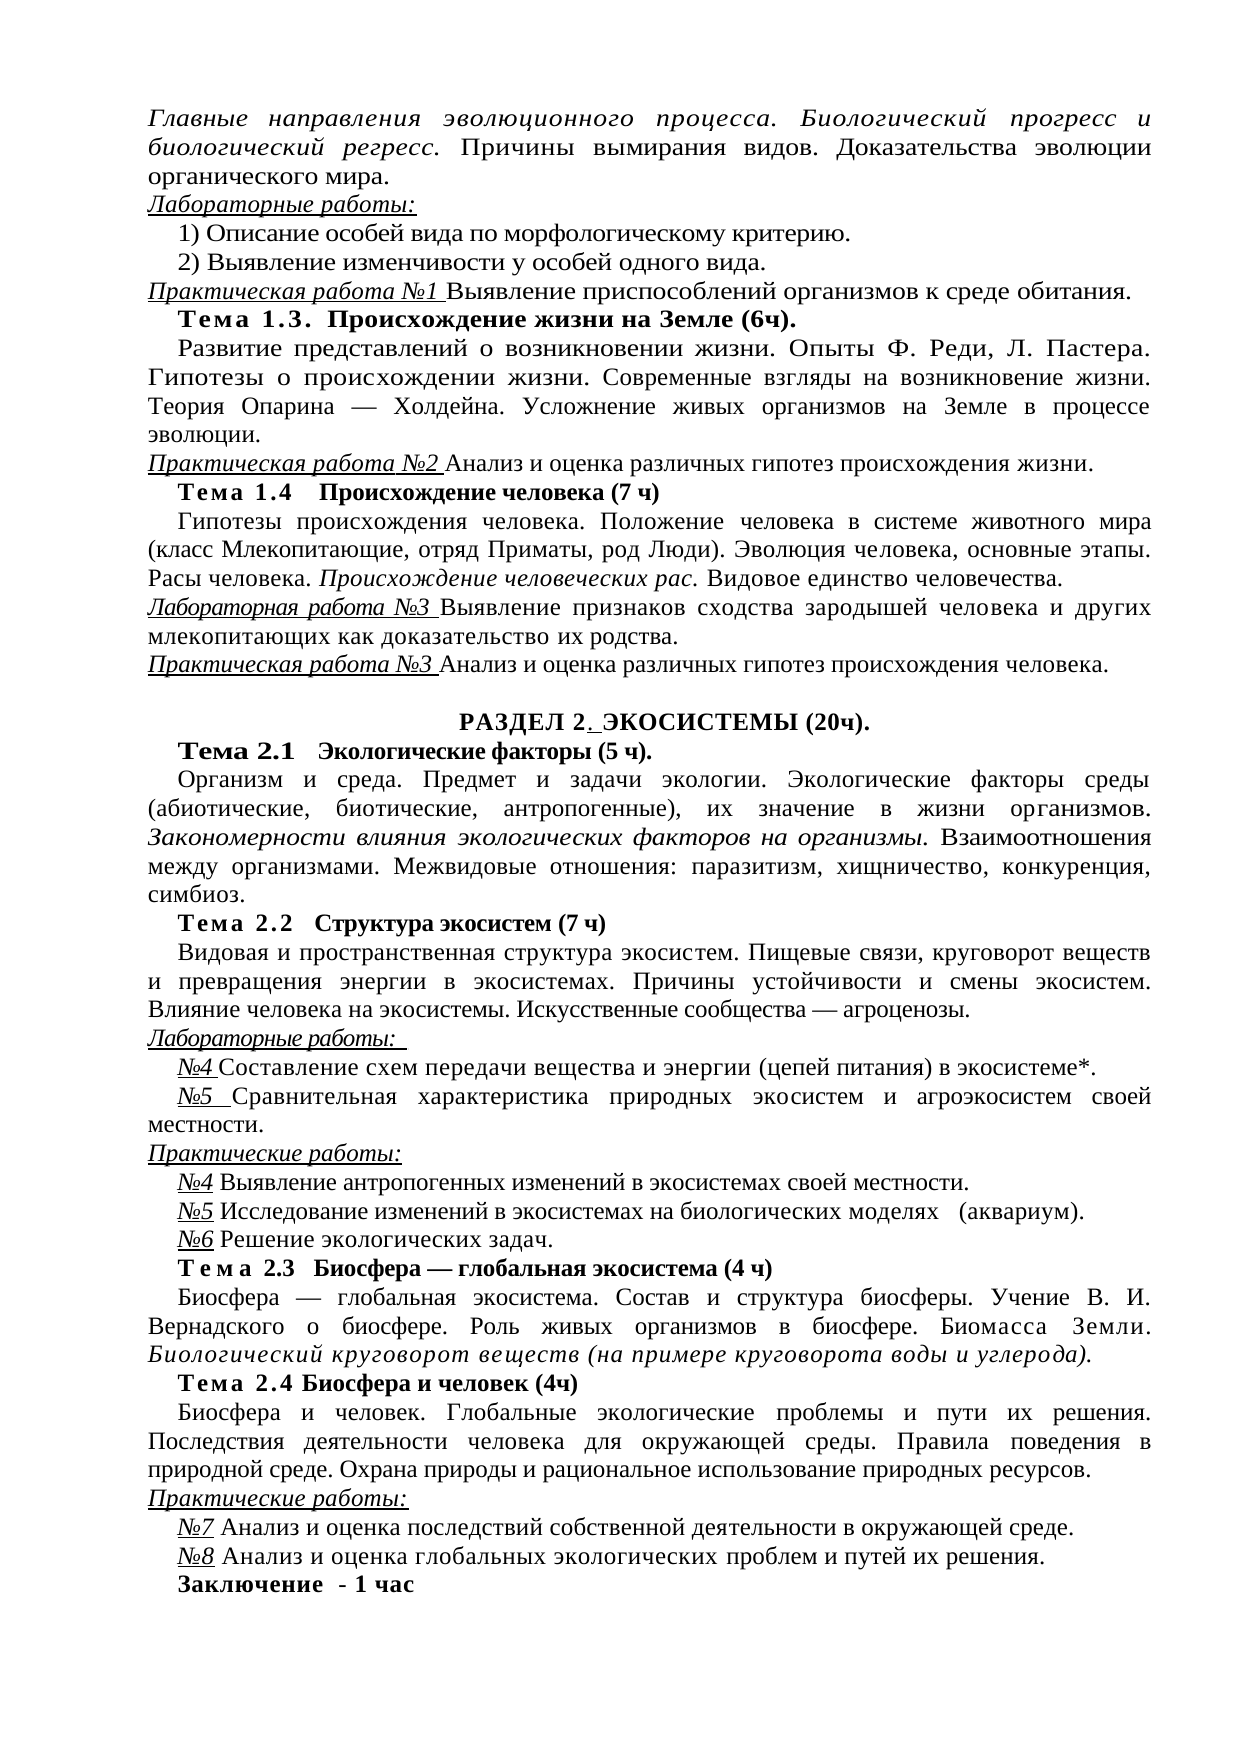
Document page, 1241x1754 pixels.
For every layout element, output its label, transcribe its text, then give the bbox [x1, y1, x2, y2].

text Тема 2.2 Структура экосистем (7 ч) [148, 908, 1152, 937]
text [148, 103, 1152, 189]
list Лабораторная работа №3 Выявление признаков сходства зародышей человека и других млекопитающих как доказательство их родства. [148, 592, 1152, 649]
list Лабораторные работы: [148, 1023, 1152, 1052]
text Тема 1.3. Происхождение жизни на Земле (6ч). [148, 304, 1152, 333]
list №4 Составление схем передачи вещества и энергии (цепей питания) в экосистеме*. [148, 1052, 1152, 1081]
text РАЗДЕЛ 2. ЭКОСИСТЕМЫ (20ч). [148, 707, 1152, 736]
list Лабораторные работы: [148, 189, 1152, 218]
text Биосфера и человек. Глобальные экологические проблемы и пути их решения. Последствия деятельности человека для окружающей среды. Правила поведения в природной среде. Охрана природы и рациональное использование природных ресурсов. [148, 1397, 1152, 1483]
list 1) Описание особей вида по морфологическому критерию. [148, 218, 1152, 247]
list Практическая работа №3 Анализ и оценка различных гипотез происхождения человека. [148, 649, 1152, 678]
text Тема 2.1 Экологические факторы (5 ч). [148, 736, 1152, 764]
list №5 Исследование изменений в экосистемах на биологических моделях (аквариум). [148, 1196, 1152, 1224]
text Гипотезы происхождения человека. Положение человека в системе животного мира (класс Млекопитающие, отряд Приматы, род Люди). Эволюция человека, основные этапы. Расы человека. Происхождение человеческих рас. Видовое единство человечества. [148, 506, 1152, 592]
list №8 Анализ и оценка глобальных экологических проблем и путей их решения. [148, 1541, 1152, 1569]
list №7 Анализ и оценка последствий собственной деятельности в окружающей среде. [148, 1512, 1152, 1541]
text Видовая и пространственная структура экосистем. Пищевые связи, круговорот веществ и превращения энергии в экосистемах. Причины устойчивости и смены экосистем. Влияние человека на экосистемы. Искусственные сообщества — агроценозы. [148, 937, 1152, 1023]
text Заключение - 1 час [148, 1569, 1152, 1598]
list Практические работы: [148, 1483, 1152, 1512]
text Развитие представлений о возникновении жизни. Опыты Ф. Реди, Л. Пастера. Гипотезы о происхождении жизни. Современные взгляды на возникновение жизни. Теория Опарина — Холдейна. Усложнение живых организмов на Земле в процессе эволюции. [148, 333, 1152, 448]
text Биосфера — глобальная экосистема. Состав и структура биосферы. Учение В. И. Вернадского о биосфере. Роль живых организмов в биосфере. Биомасса Земли. Биологический круговорот веществ (на примере круговорота воды и углерода). [148, 1282, 1152, 1368]
list Практическая работа №1 Выявление приспособлений организмов к среде обитания. [148, 276, 1152, 304]
text Тема 2.3 Биосфера — глобальная экосистема (4 ч) [148, 1253, 1152, 1282]
text Организм и среда. Предмет и задачи экологии. Экологические факторы среды (абиотические, биотические, антропогенные), их значение в жизни организмов. Закономерности влияния экологических факторов на организмы. Взаимоотношения между организмами. Межвидовые отношения: паразитизм, хищничество, конкуренция, симбиоз. [148, 764, 1152, 908]
list 2) Выявление изменчивости у особей одного вида. [148, 247, 1152, 276]
list Практические работы: [148, 1138, 1152, 1167]
list №4 Выявление антропогенных изменений в экосистемах своей местности. [148, 1167, 1152, 1196]
list №5 Сравнительная характеристика природных экосистем и агроэкосистем своей местности. [148, 1081, 1152, 1138]
text Тема 2.4 Биосфера и человек (4ч) [148, 1368, 1152, 1397]
text Тема 1.4 Происхождение человека (7 ч) [148, 477, 1152, 506]
list №6 Решение экологических задач. [148, 1224, 1152, 1253]
list Практическая работа №2 Анализ и оценка различных гипотез происхождения жизни. [148, 448, 1152, 477]
